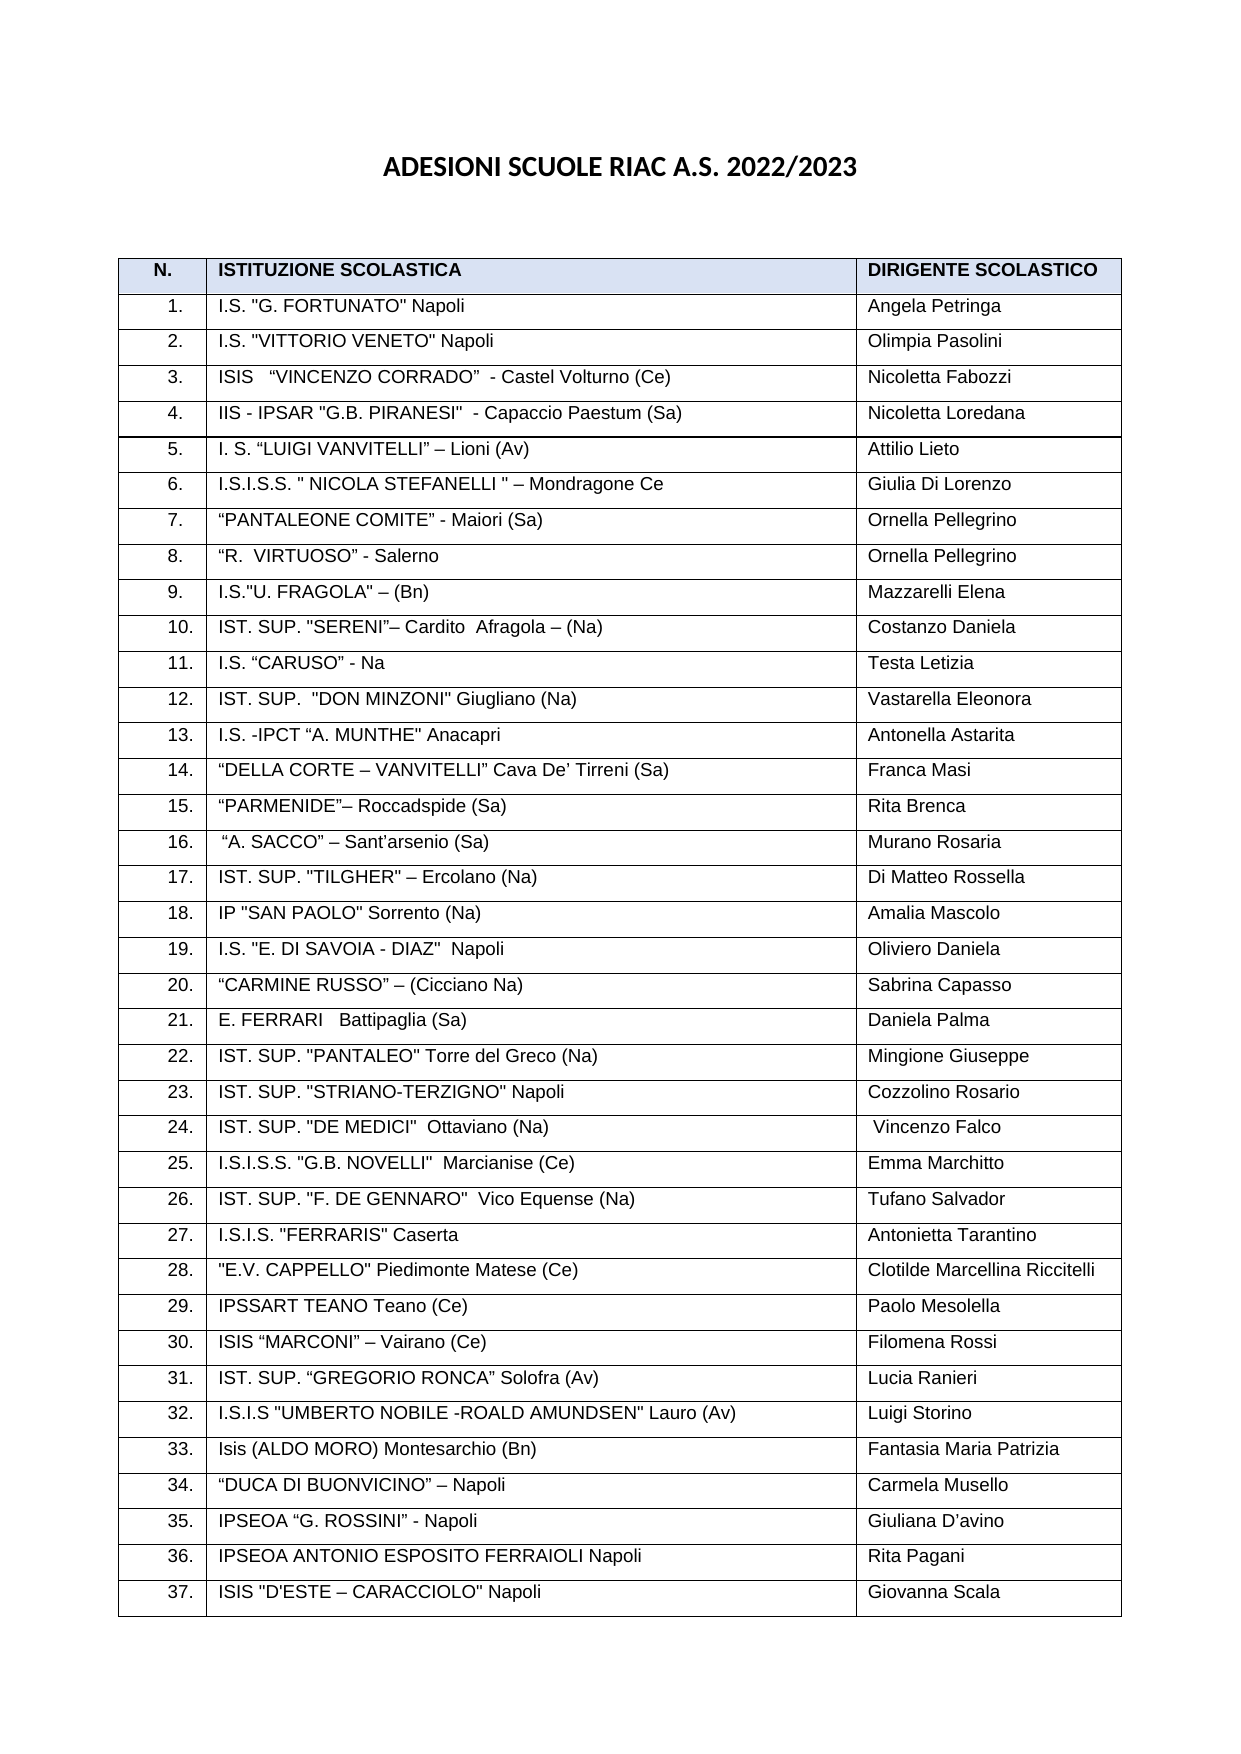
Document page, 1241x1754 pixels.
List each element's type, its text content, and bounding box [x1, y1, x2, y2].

table_cell [119, 652, 206, 687]
table_cell IST. SUP. “GREGORIO RONCA” Solofra (Av) [207, 1366, 856, 1401]
table_cell Attilio Lieto [857, 438, 1121, 472]
table_cell [119, 831, 206, 865]
table_header ISTITUZIONE SCOLASTICA [207, 259, 856, 293]
table_cell “R. VIRTUOSO” - Salerno [207, 545, 856, 579]
table_cell Franca Masi [857, 759, 1121, 794]
table_cell Tufano Salvador [857, 1188, 1121, 1222]
table_cell [119, 723, 206, 758]
table_cell [119, 366, 206, 401]
table_cell Costanzo Daniela [857, 616, 1121, 651]
table_cell Ornella Pellegrino [857, 545, 1121, 579]
table_cell Isis (ALDO MORO) Montesarchio (Bn) [207, 1438, 856, 1473]
table_cell Emma Marchitto [857, 1152, 1121, 1187]
table_cell “DELLA CORTE – VANVITELLI” Cava De’ Tirreni (Sa) [207, 759, 856, 794]
table_cell [119, 1331, 206, 1365]
table_cell Mazzarelli Elena [857, 580, 1121, 615]
table_cell IST. SUP. "DON MINZONI" Giugliano (Na) [207, 688, 856, 722]
table_cell ISIS “VINCENZO CORRADO” - Castel Volturno (Ce) [207, 366, 856, 401]
table_cell I.S.I.S "UMBERTO NOBILE -ROALD AMUNDSEN" Lauro (Av) [207, 1402, 856, 1437]
table_cell Di Matteo Rossella [857, 866, 1121, 901]
table_cell [119, 1081, 206, 1115]
table_cell IST. SUP. "STRIANO-TERZIGNO" Napoli [207, 1081, 856, 1115]
table_cell [119, 759, 206, 794]
table_cell Giuliana D’avino [857, 1509, 1121, 1544]
table_cell I.S. “CARUSO” - Na [207, 652, 856, 687]
table_cell Filomena Rossi [857, 1331, 1121, 1365]
table_cell Mingione Giuseppe [857, 1045, 1121, 1079]
table_cell [119, 866, 206, 901]
table_cell [119, 295, 206, 329]
table_cell I.S. "E. DI SAVOIA - DIAZ" Napoli [207, 938, 856, 972]
table_cell Cozzolino Rosario [857, 1081, 1121, 1115]
table_cell IST. SUP. "SERENI”– Cardito Afragola – (Na) [207, 616, 856, 651]
table_cell Rita Brenca [857, 795, 1121, 829]
table_cell “CARMINE RUSSO” – (Cicciano Na) [207, 974, 856, 1008]
table_cell [119, 1545, 206, 1580]
table_cell I.S. -IPCT “A. MUNTHE" Anacapri [207, 723, 856, 758]
table_cell [119, 1116, 206, 1151]
table_cell I.S.I.S.S. " NICOLA STEFANELLI " – Mondragone Ce [207, 473, 856, 508]
table_cell [119, 938, 206, 972]
table_cell Olimpia Pasolini [857, 330, 1121, 365]
table_cell I.S. "G. FORTUNATO" Napoli [207, 295, 856, 329]
table_cell Vastarella Eleonora [857, 688, 1121, 722]
table_cell IST. SUP. "F. DE GENNARO" Vico Equense (Na) [207, 1188, 856, 1222]
table_cell Vincenzo Falco [857, 1116, 1121, 1151]
table_cell [119, 1295, 206, 1330]
table_cell [119, 974, 206, 1008]
table_cell Paolo Mesolella [857, 1295, 1121, 1330]
table_cell [119, 402, 206, 436]
table_cell ISIS "D'ESTE – CARACCIOLO" Napoli [207, 1581, 856, 1616]
table_cell I. S. “LUIGI VANVITELLI” – Lioni (Av) [207, 438, 856, 472]
table_cell [119, 580, 206, 615]
table_cell Nicoletta Fabozzi [857, 366, 1121, 401]
table_cell Clotilde Marcellina Riccitelli [857, 1259, 1121, 1294]
table_cell [119, 438, 206, 472]
table_cell Sabrina Capasso [857, 974, 1121, 1008]
table_cell Oliviero Daniela [857, 938, 1121, 972]
table_cell “PARMENIDE”– Roccadspide (Sa) [207, 795, 856, 829]
table_cell [119, 1045, 206, 1079]
table_cell IPSEOA “G. ROSSINI” - Napoli [207, 1509, 856, 1544]
table_cell Nicoletta Loredana [857, 402, 1121, 436]
table_cell “DUCA DI BUONVICINO” – Napoli [207, 1474, 856, 1508]
table_cell “PANTALEONE COMITE” - Maiori (Sa) [207, 509, 856, 544]
table_cell I.S.I.S. "FERRARIS" Caserta [207, 1224, 856, 1258]
table_cell [119, 1259, 206, 1294]
table_cell Rita Pagani [857, 1545, 1121, 1580]
table_cell [119, 1188, 206, 1222]
table_header DIRIGENTE SCOLASTICO [857, 259, 1121, 293]
table_cell [119, 1581, 206, 1616]
table_cell [119, 1509, 206, 1544]
table_cell [119, 1438, 206, 1473]
table_cell Testa Letizia [857, 652, 1121, 687]
table_cell [119, 1366, 206, 1401]
table_cell Antonietta Tarantino [857, 1224, 1121, 1258]
table_cell [119, 545, 206, 579]
table_cell [119, 1009, 206, 1044]
table_cell IPSSART TEANO Teano (Ce) [207, 1295, 856, 1330]
table_cell IST. SUP. "DE MEDICI" Ottaviano (Na) [207, 1116, 856, 1151]
table_cell Fantasia Maria Patrizia [857, 1438, 1121, 1473]
table_cell [119, 616, 206, 651]
table_cell I.S.I.S.S. "G.B. NOVELLI" Marcianise (Ce) [207, 1152, 856, 1187]
table_cell [119, 330, 206, 365]
table_cell [119, 688, 206, 722]
table_cell I.S."U. FRAGOLA" – (Bn) [207, 580, 856, 615]
table_cell Angela Petringa [857, 295, 1121, 329]
table_cell Giovanna Scala [857, 1581, 1121, 1616]
table_cell [119, 1224, 206, 1258]
table_cell IST. SUP. "PANTALEO" Torre del Greco (Na) [207, 1045, 856, 1079]
table_cell Giulia Di Lorenzo [857, 473, 1121, 508]
table_cell “A. SACCO” – Sant’arsenio (Sa) [207, 831, 856, 865]
table_cell Murano Rosaria [857, 831, 1121, 865]
table_cell IST. SUP. "TILGHER" – Ercolano (Na) [207, 866, 856, 901]
text ADESIONI SCUOLE RIAC A.S. 2022/2023 [118, 148, 1122, 183]
table_cell IIS - IPSAR "G.B. PIRANESI" - Capaccio Paestum (Sa) [207, 402, 856, 436]
table_cell Ornella Pellegrino [857, 509, 1121, 544]
table_cell Carmela Musello [857, 1474, 1121, 1508]
table_cell IPSEOA ANTONIO ESPOSITO FERRAIOLI Napoli [207, 1545, 856, 1580]
table_cell [119, 795, 206, 829]
table_cell E. FERRARI Battipaglia (Sa) [207, 1009, 856, 1044]
table_cell Luigi Storino [857, 1402, 1121, 1437]
table_cell ISIS “MARCONI” – Vairano (Ce) [207, 1331, 856, 1365]
table_cell Daniela Palma [857, 1009, 1121, 1044]
table_cell "E.V. CAPPELLO" Piedimonte Matese (Ce) [207, 1259, 856, 1294]
table_cell [119, 1474, 206, 1508]
table_cell [119, 902, 206, 937]
table_cell Amalia Mascolo [857, 902, 1121, 937]
table_cell Lucia Ranieri [857, 1366, 1121, 1401]
table_cell [119, 509, 206, 544]
table_cell I.S. "VITTORIO VENETO" Napoli [207, 330, 856, 365]
table_cell [119, 1152, 206, 1187]
table_cell IP "SAN PAOLO" Sorrento (Na) [207, 902, 856, 937]
table_cell [119, 473, 206, 508]
table_header N. [119, 259, 206, 293]
table_cell [119, 1402, 206, 1437]
table_cell Antonella Astarita [857, 723, 1121, 758]
